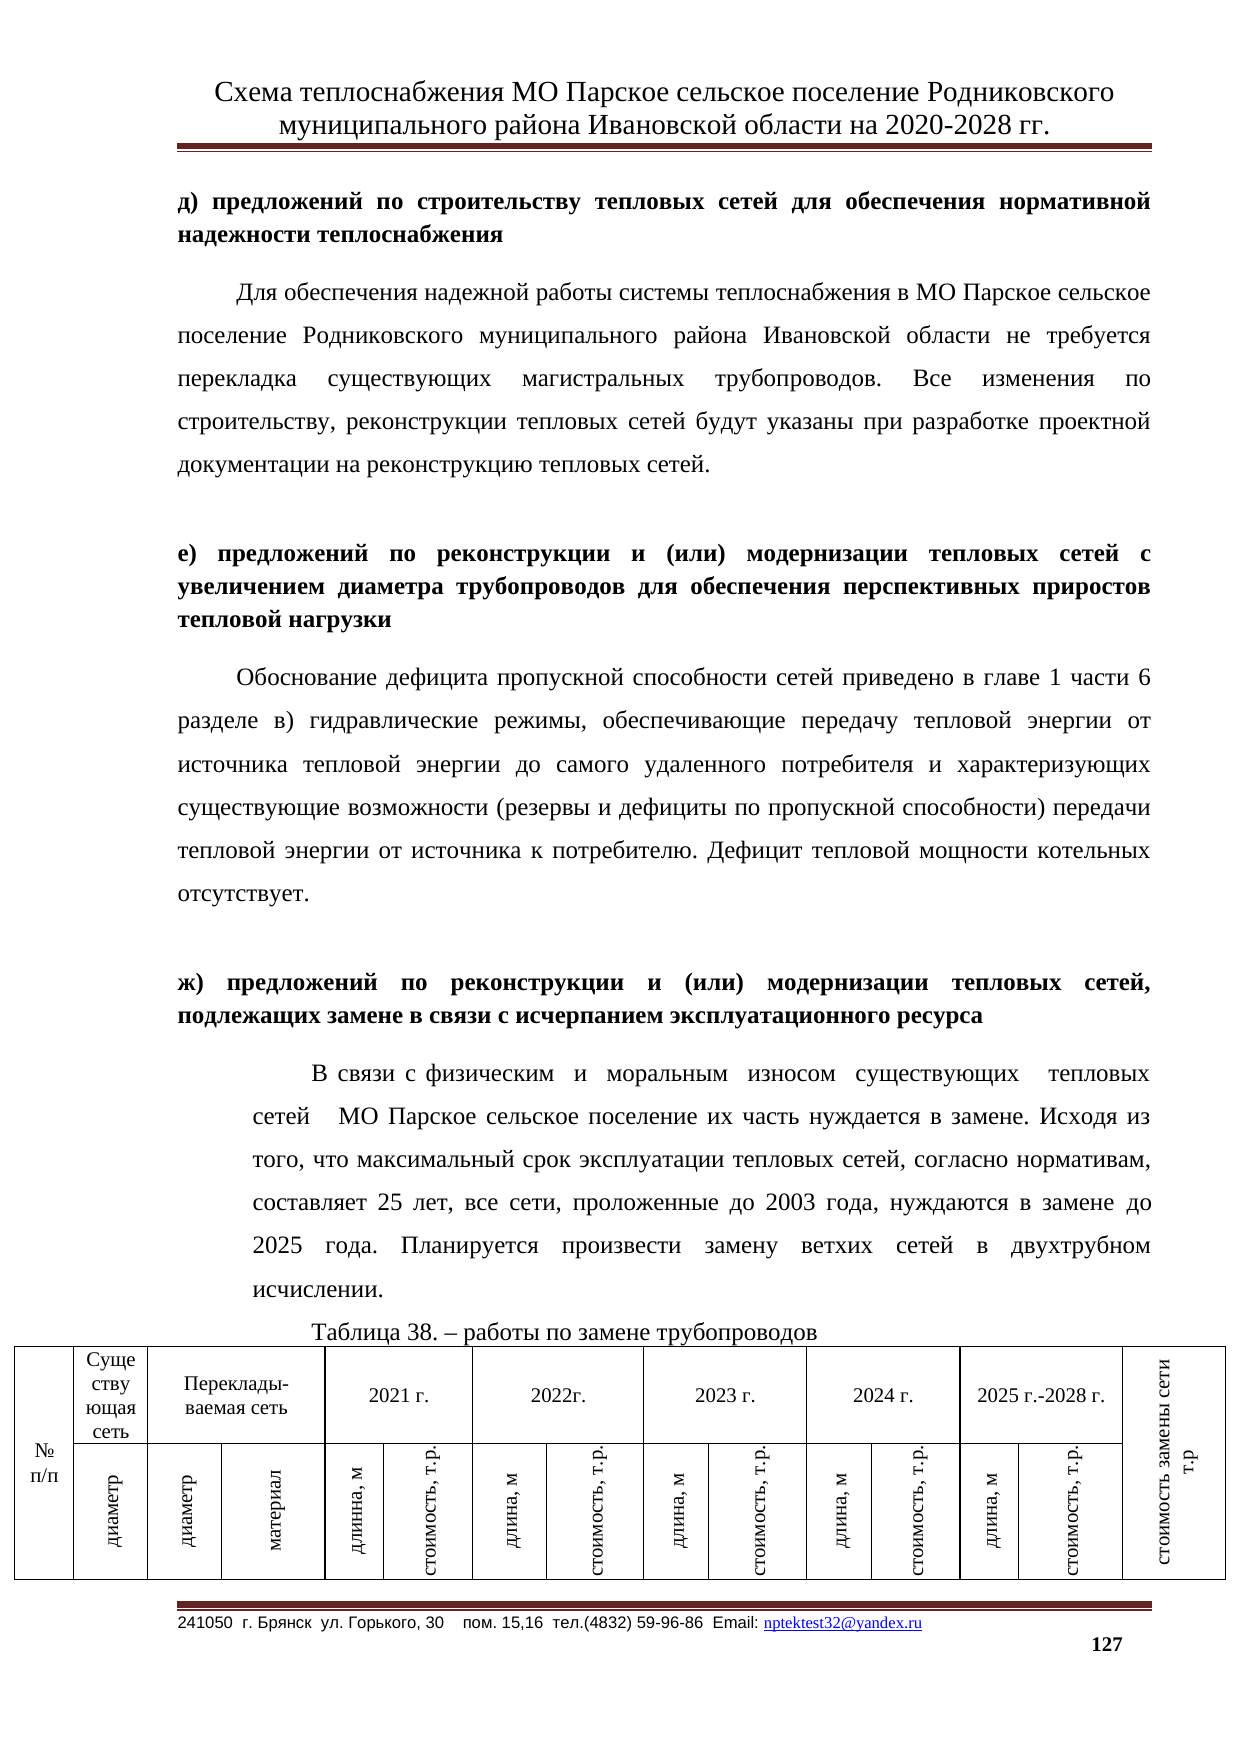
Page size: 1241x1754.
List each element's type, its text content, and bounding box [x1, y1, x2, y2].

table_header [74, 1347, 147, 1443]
subtitle д) предложений по строительству тепловых сетей для обеспечения нормативной надежности теплоснабжения [177, 186, 1152, 248]
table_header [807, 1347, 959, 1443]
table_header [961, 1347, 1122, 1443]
list Обоснование дефицита пропускной способности сетей приведено в главе 1 части 6 разделе в) гидравлические режимы, обеспечивающие передачу тепловой энергии от источника тепловой энергии до самого удаленного потребителя и характеризующих существующие возможности (резервы и дефициты по пропускной способности) передачи тепловой энергии от источника к потребителю. Дефицит тепловой мощности котельных отсутствует. [177, 662, 1152, 907]
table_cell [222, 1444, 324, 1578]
subtitle е) предложений по реконструкции и (или) модернизации тепловых сетей с увеличением диаметра трубопроводов для обеспечения перспективных приростов тепловой нагрузки [177, 538, 1152, 633]
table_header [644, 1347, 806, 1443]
text Таблица 38. – работы по замене трубопроводов [252, 1317, 1152, 1346]
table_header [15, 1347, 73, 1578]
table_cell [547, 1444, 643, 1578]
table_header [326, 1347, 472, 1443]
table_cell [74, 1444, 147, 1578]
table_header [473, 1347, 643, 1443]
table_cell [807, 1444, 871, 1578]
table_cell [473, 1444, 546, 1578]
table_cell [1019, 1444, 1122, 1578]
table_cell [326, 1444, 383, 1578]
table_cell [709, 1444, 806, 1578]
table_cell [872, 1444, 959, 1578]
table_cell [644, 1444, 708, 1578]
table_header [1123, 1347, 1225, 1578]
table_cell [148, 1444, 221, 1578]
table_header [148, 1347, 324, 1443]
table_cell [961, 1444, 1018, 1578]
text В связи с физическим и моральным износом существующих тепловых сетей МО Парское сельское поселение их часть нуждается в замене. Исходя из того, что максимальный срок эксплуатации тепловых сетей, согласно нормативам, составляет 25 лет, все сети, проложенные до 2003 года, нуждаются в замене до 2025 года. Планируется произвести замену ветхих сетей в двухтрубном исчислении. [252, 1058, 1152, 1302]
subtitle ж) предложений по реконструкции и (или) модернизации тепловых сетей, подлежащих замене в связи с исчерпанием эксплуатационного ресурса [177, 967, 1152, 1029]
list Для обеспечения надежной работы системы теплоснабжения в МО Парское сельское поселение Родниковского муниципального района Ивановской области не требуется перекладка существующих магистральных трубопроводов. Все изменения по строительству, реконструкции тепловых сетей будут указаны при разработке проектной документации на реконструкцию тепловых сетей. [177, 277, 1152, 478]
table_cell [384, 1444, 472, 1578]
